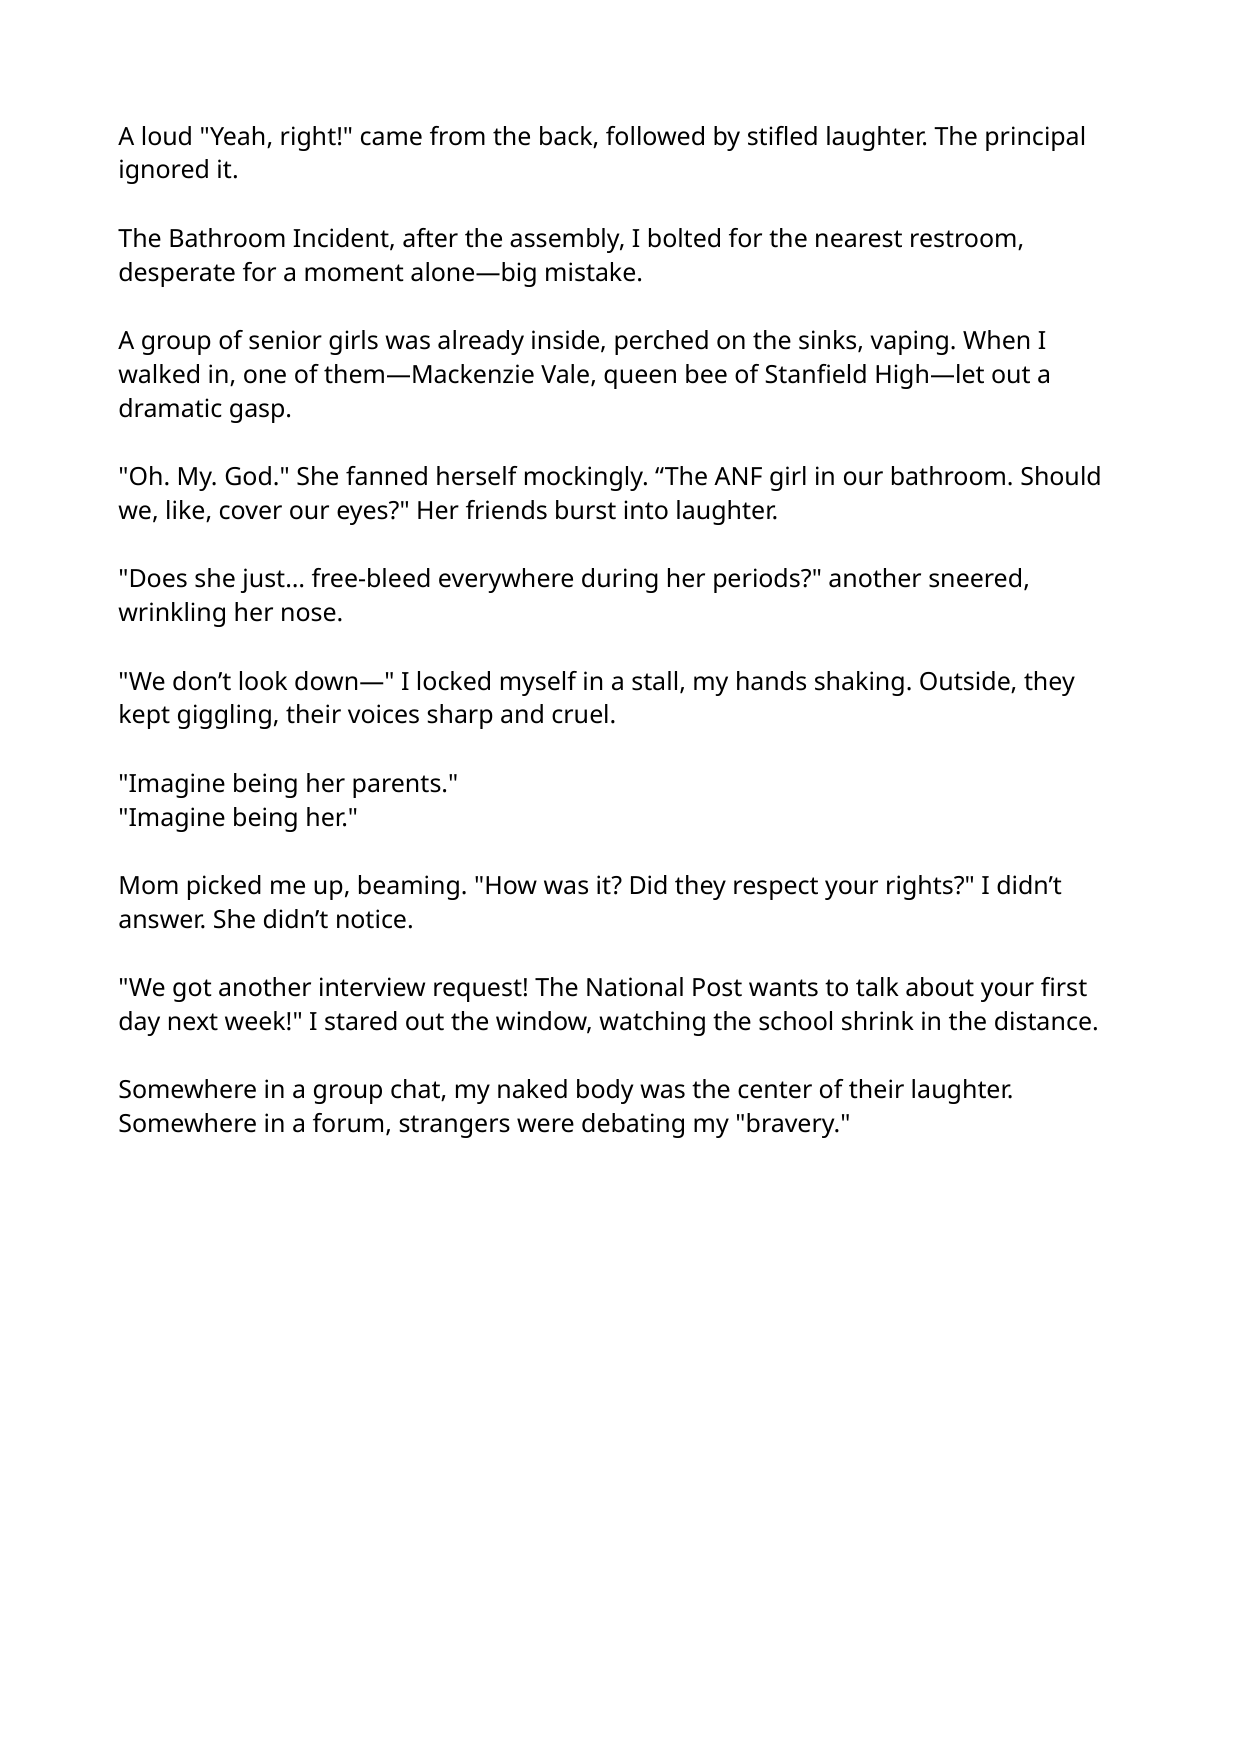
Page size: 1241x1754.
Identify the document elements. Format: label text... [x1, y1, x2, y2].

text A loud "Yeah, right!" came from the back, followed by stifled laughter. The principal ignored it. [118, 118, 1122, 186]
text "Imagine being her parents." [118, 765, 1122, 799]
text "Imagine being her." [118, 799, 1122, 833]
text The Bathroom Incident, after the assembly, I bolted for the nearest restroom, desperate for a moment alone—big mistake. [118, 220, 1122, 288]
text "We don’t look down—" I locked myself in a stall, my hands shaking. Outside, they kept giggling, their voices sharp and cruel. [118, 663, 1122, 731]
text Mom picked me up, beaming. "How was it? Did they respect your rights?" I didn’t answer. She didn’t notice. [118, 867, 1122, 936]
text Somewhere in a group chat, my naked body was the center of their laughter. Somewhere in a forum, strangers were debating my "bravery." [118, 1072, 1122, 1140]
text "Oh. My. God." She fanned herself mockingly. “The ANF girl in our bathroom. Should we, like, cover our eyes?" Her friends burst into laughter. [118, 459, 1122, 527]
text "We got another interview request! The National Post wants to talk about your first day next week!" I stared out the window, watching the school shrink in the distance. [118, 970, 1122, 1038]
text "Does she just… free-bleed everywhere during her periods?" another sneered, wrinkling her nose. [118, 561, 1122, 629]
text A group of senior girls was already inside, perched on the sinks, vaping. When I walked in, one of them—Mackenzie Vale, queen bee of Stanfield High—let out a dramatic gasp. [118, 322, 1122, 425]
